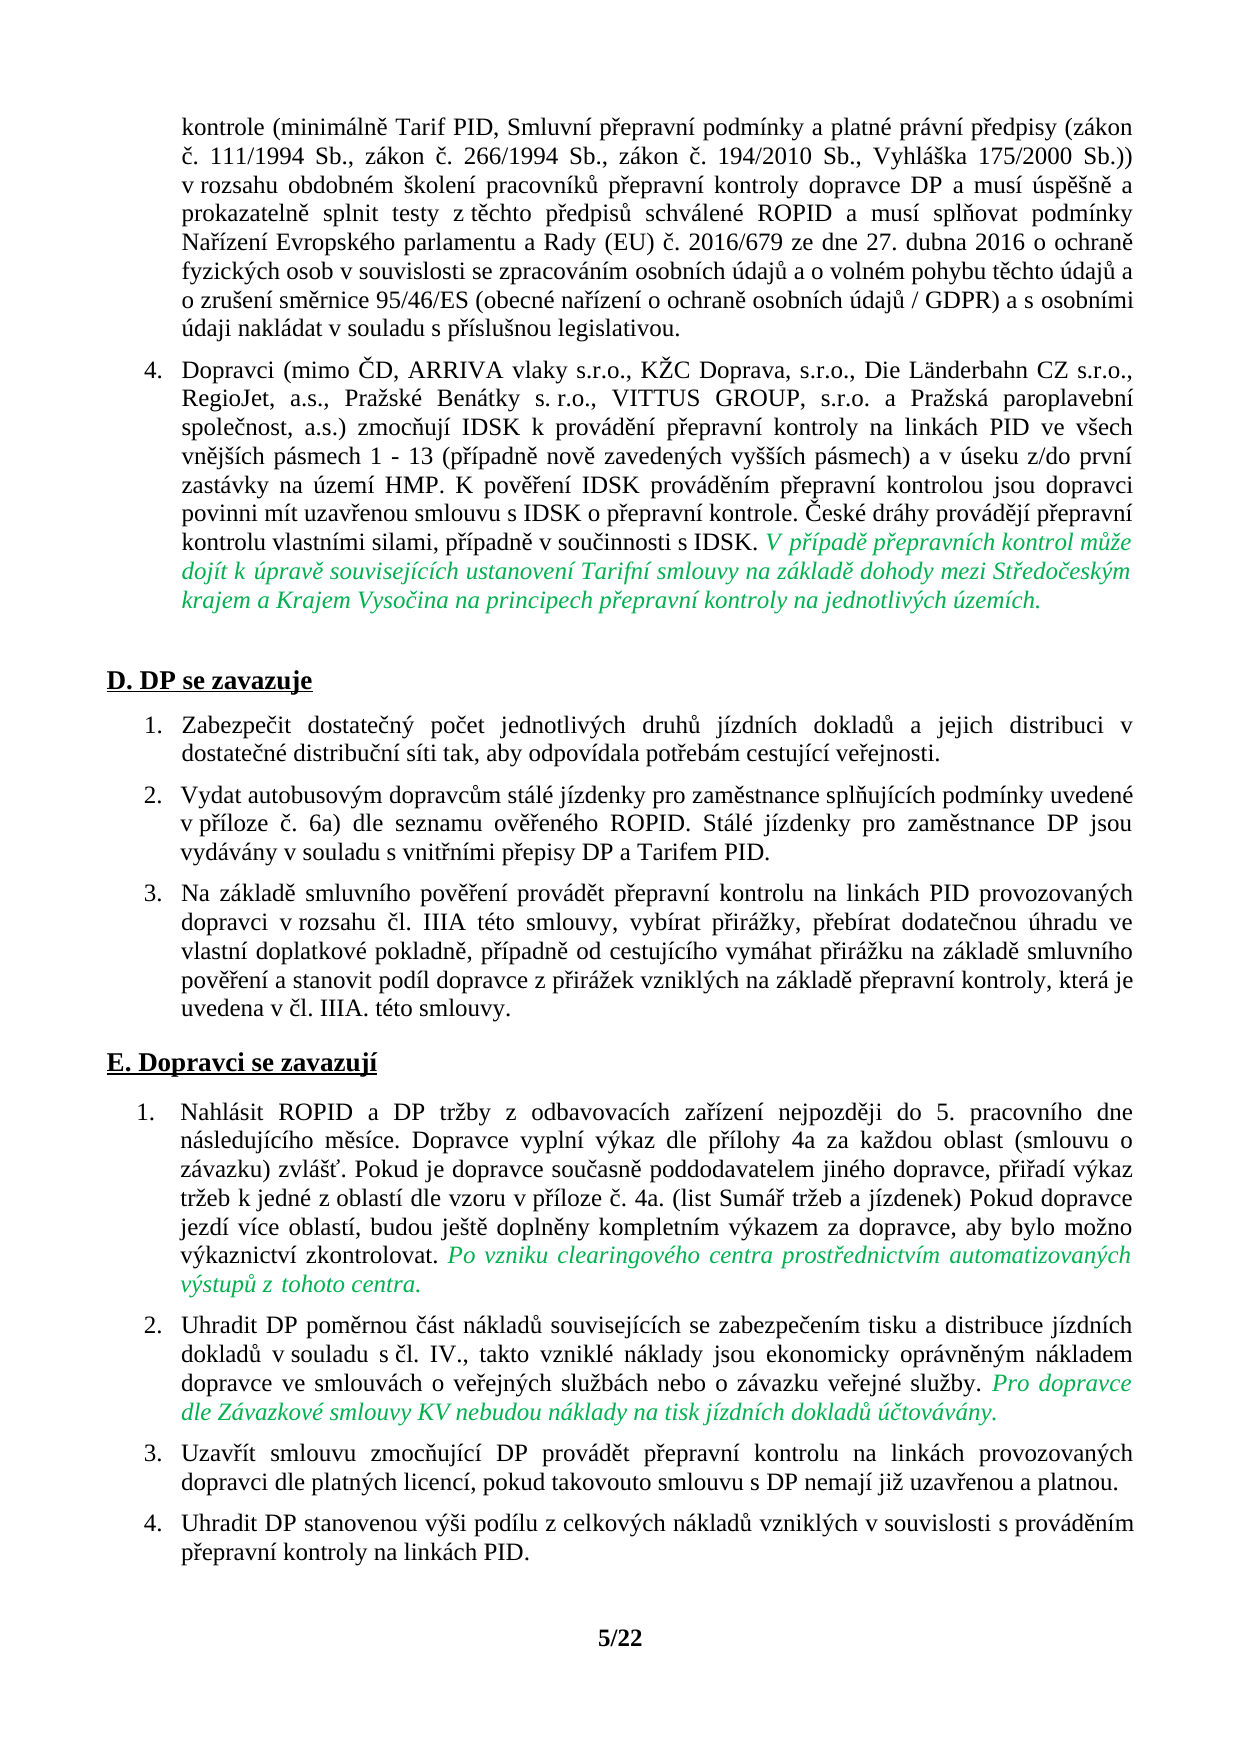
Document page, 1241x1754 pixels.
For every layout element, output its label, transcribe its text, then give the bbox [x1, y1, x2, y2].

list Zabezpečit dostatečný počet jednotlivých druhů jízdních dokladů a jejich distribuci v dostatečné distribuční síti tak, aby odpovídala potřebám cestující veřejnosti. [144, 710, 1134, 767]
list Na základě smluvního pověření provádět přepravní kontrolu na linkách PID provozovaných dopravci v rozsahu čl. IIIA této smlouvy, vybírat přirážky, přebírat dodatečnou úhradu ve vlastní doplatkové pokladně, případně od cestujícího vymáhat přirážku na základě smluvního pověření a stanovit podíl dopravce z přirážek vzniklých na základě přepravní kontroly, která je uvedena v čl. IIIA. této smlouvy. [143, 878, 1134, 1022]
list Nahlásit ROPID a DP tržby z odbavovacích zařízení nejpozději do 5. pracovního dne následujícího měsíce. Dopravce vyplní výkaz dle přílohy 4a za každou oblast (smlouvu o závazku) zvlášť. Pokud je dopravce současně poddodavatelem jiného dopravce, přiřadí výkaz tržeb k jedné z oblastí dle vzoru v příloze č. 4a. (list Sumář tržeb a jízdenek) Pokud dopravce jezdí více oblastí, budou ještě doplněny kompletním výkazem za dopravce, aby bylo možno výkaznictví zkontrolovat. Po vzniku clearingového centra prostřednictvím automatizovaných výstupů z tohoto centra. [136, 1097, 1134, 1298]
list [144, 112, 1134, 342]
list Vydat autobusovým dopravcům stálé jízdenky pro zaměstnance splňujících podmínky uvedené v příloze č. 6a) dle seznamu ověřeného ROPID. Stálé jízdenky pro zaměstnance DP jsou vydávány v souladu s vnitřními přepisy DP a Tarifem PID. [143, 780, 1134, 866]
list Uzavřít smlouvu zmocňující DP provádět přepravní kontrolu na linkách provozovaných dopravci dle platných licencí, pokud takovouto smlouvu s DP nemají již uzavřenou a platnou. [143, 1438, 1134, 1495]
text E. Dopravci se zavazují [106, 1046, 1134, 1077]
list Dopravci (mimo ČD, ARRIVA vlaky s.r.o., KŽC Doprava, s.r.o., Die Länderbahn CZ s.r.o., RegioJet, a.s., Pražské Benátky s. r.o., VITTUS GROUP, s.r.o. a Pražská paroplavební společnost, a.s.) zmocňují IDSK k provádění přepravní kontroly na linkách PID ve všech vnějších pásmech 1 - 13 (případně nově zavedených vyšších pásmech) a v úseku z/do první zastávky na území HMP. K pověření IDSK prováděním přepravní kontrolou jsou dopravci povinni mít uzavřenou smlouvu s IDSK o přepravní kontrole. České dráhy provádějí přepravní kontrolu vlastními silami, případně v součinnosti s IDSK. V případě přepravních kontrol může dojít k úpravě souvisejících ustanovení Tarifní smlouvy na základě dohody mezi Středočeským krajem a Krajem Vysočina na principech přepravní kontroly na jednotlivých územích. [144, 355, 1134, 613]
list Uhradit DP poměrnou část nákladů souvisejících se zabezpečením tisku a distribuce jízdních dokladů v souladu s čl. IV., takto vzniklé náklady jsou ekonomicky oprávněným nákladem dopravce ve smlouvách o veřejných službách nebo o závazku veřejné služby. Pro dopravce dle Závazkové smlouvy KV nebudou náklady na tisk jízdních dokladů účtovávány. [143, 1310, 1134, 1425]
list Uhradit DP stanovenou výši podílu z celkových nákladů vzniklých v souvislosti s prováděním přepravní kontroly na linkách PID. [143, 1508, 1134, 1565]
text D. DP se zavazuje [106, 664, 1134, 695]
